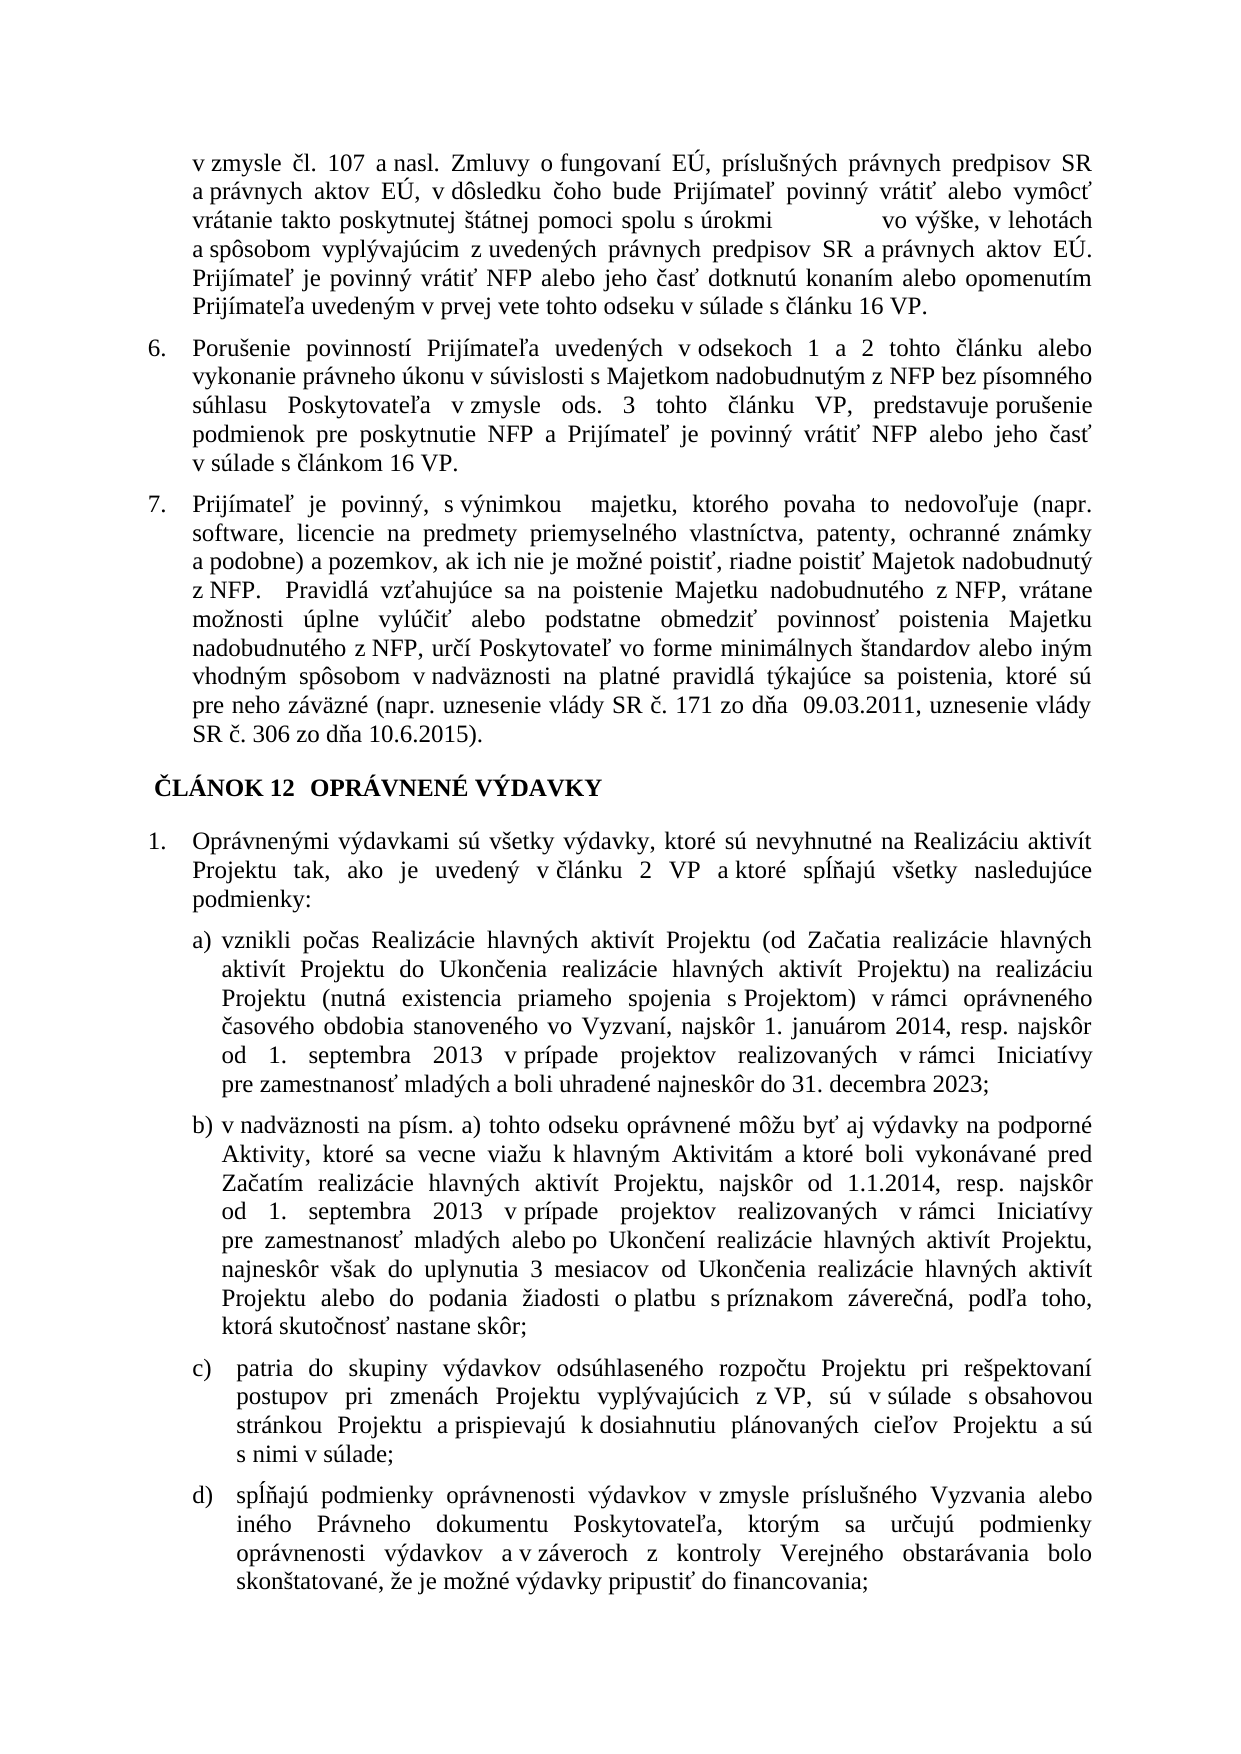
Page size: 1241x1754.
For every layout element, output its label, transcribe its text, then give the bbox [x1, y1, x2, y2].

list vznikli počas Realizácie hlavných aktivít Projektu (od Začatia realizácie hlavných aktivít Projektu do Ukončenia realizácie hlavných aktivít Projektu) na realizáciu Projektu (nutná existencia priameho spojenia s Projektom) v rámci oprávneného časového obdobia stanoveného vo Vyzvaní, najskôr 1. januárom 2014, resp. najskôr od 1. septembra 2013 v prípade projektov realizovaných v rámci Iniciatívy pre zamestnanosť mladých a boli uhradené najneskôr do 31. decembra 2023; [192, 925, 1093, 1098]
list Prijímateľ je povinný, s výnimkou majetku, ktorého povaha to nedovoľuje (napr. software, licencie na predmety priemyselného vlastníctva, patenty, ochranné známky a podobne) a pozemkov, ak ich nie je možné poistiť, riadne poistiť Majetok nadobudnutý z NFP. Pravidlá vzťahujúce sa na poistenie Majetku nadobudnutého z NFP, vrátane možnosti úplne vylúčiť alebo podstatne obmedziť povinnosť poistenia Majetku nadobudnutého z NFP, určí Poskytovateľ vo forme minimálnych štandardov alebo iným vhodným spôsobom v nadväznosti na platné pravidlá týkajúce sa poistenia, ktoré sú pre neho záväzné (napr. uznesenie vlády SR č. 171 zo dňa 09.03.2011, uznesenie vlády SR č. 306 zo dňa 10.6.2015). [148, 489, 1093, 748]
list patria do skupiny výdavkov odsúhlaseného rozpočtu Projektu pri rešpektovaní postupov pri zmenách Projektu vyplývajúcich z VP, sú v súlade s obsahovou stránkou Projektu a prispievajú k dosiahnutiu plánovaných cieľov Projektu a sú s nimi v súlade; [192, 1353, 1093, 1468]
list Oprávnenými výdavkami sú všetky výdavky, ktoré sú nevyhnutné na Realizáciu aktivít Projektu tak, ako je uvedený v článku 2 VP a ktoré spĺňajú všetky nasledujúce podmienky: [148, 826, 1093, 913]
subtitle ČLÁNOK 12 OPRÁVNENÉ Výdavky [148, 773, 1093, 801]
list v nadväznosti na písm. a) tohto odseku oprávnené môžu byť aj výdavky na podporné Aktivity, ktoré sa vecne viažu k hlavným Aktivitám a ktoré boli vykonávané pred Začatím realizácie hlavných aktivít Projektu, najskôr od 1.1.2014, resp. najskôr od 1. septembra 2013 v prípade projektov realizovaných v rámci Iniciatívy pre zamestnanosť mladých alebo po Ukončení realizácie hlavných aktivít Projektu, najneskôr však do uplynutia 3 mesiacov od Ukončenia realizácie hlavných aktivít Projektu alebo do podania žiadosti o platbu s príznakom záverečná, podľa toho, ktorá skutočnosť nastane skôr; [192, 1110, 1093, 1340]
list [148, 148, 1093, 320]
list Porušenie povinností Prijímateľa uvedených v odsekoch 2 tohto článku alebo vykonanie právneho úkonu v súvislosti s Majetkom nadobudnutým z NFP bez písomného súhlasu Poskytovateľa v zmysle ods. 3 tohto článku VP, predstavuje porušenie podmienok pre poskytnutie NFP a Prijímateľ je povinný vrátiť NFP alebo jeho časť v súlade s článkom 16 VP. [148, 333, 1093, 476]
list spĺňajú podmienky oprávnenosti výdavkov v zmysle príslušného Vyzvania alebo iného Právneho dokumentu Poskytovateľa, ktorým sa určujú podmienky oprávnenosti výdavkov a v záveroch z kontroly Verejného obstarávania bolo skonštatované, že je možné výdavky pripustiť do financovania; [192, 1480, 1093, 1595]
